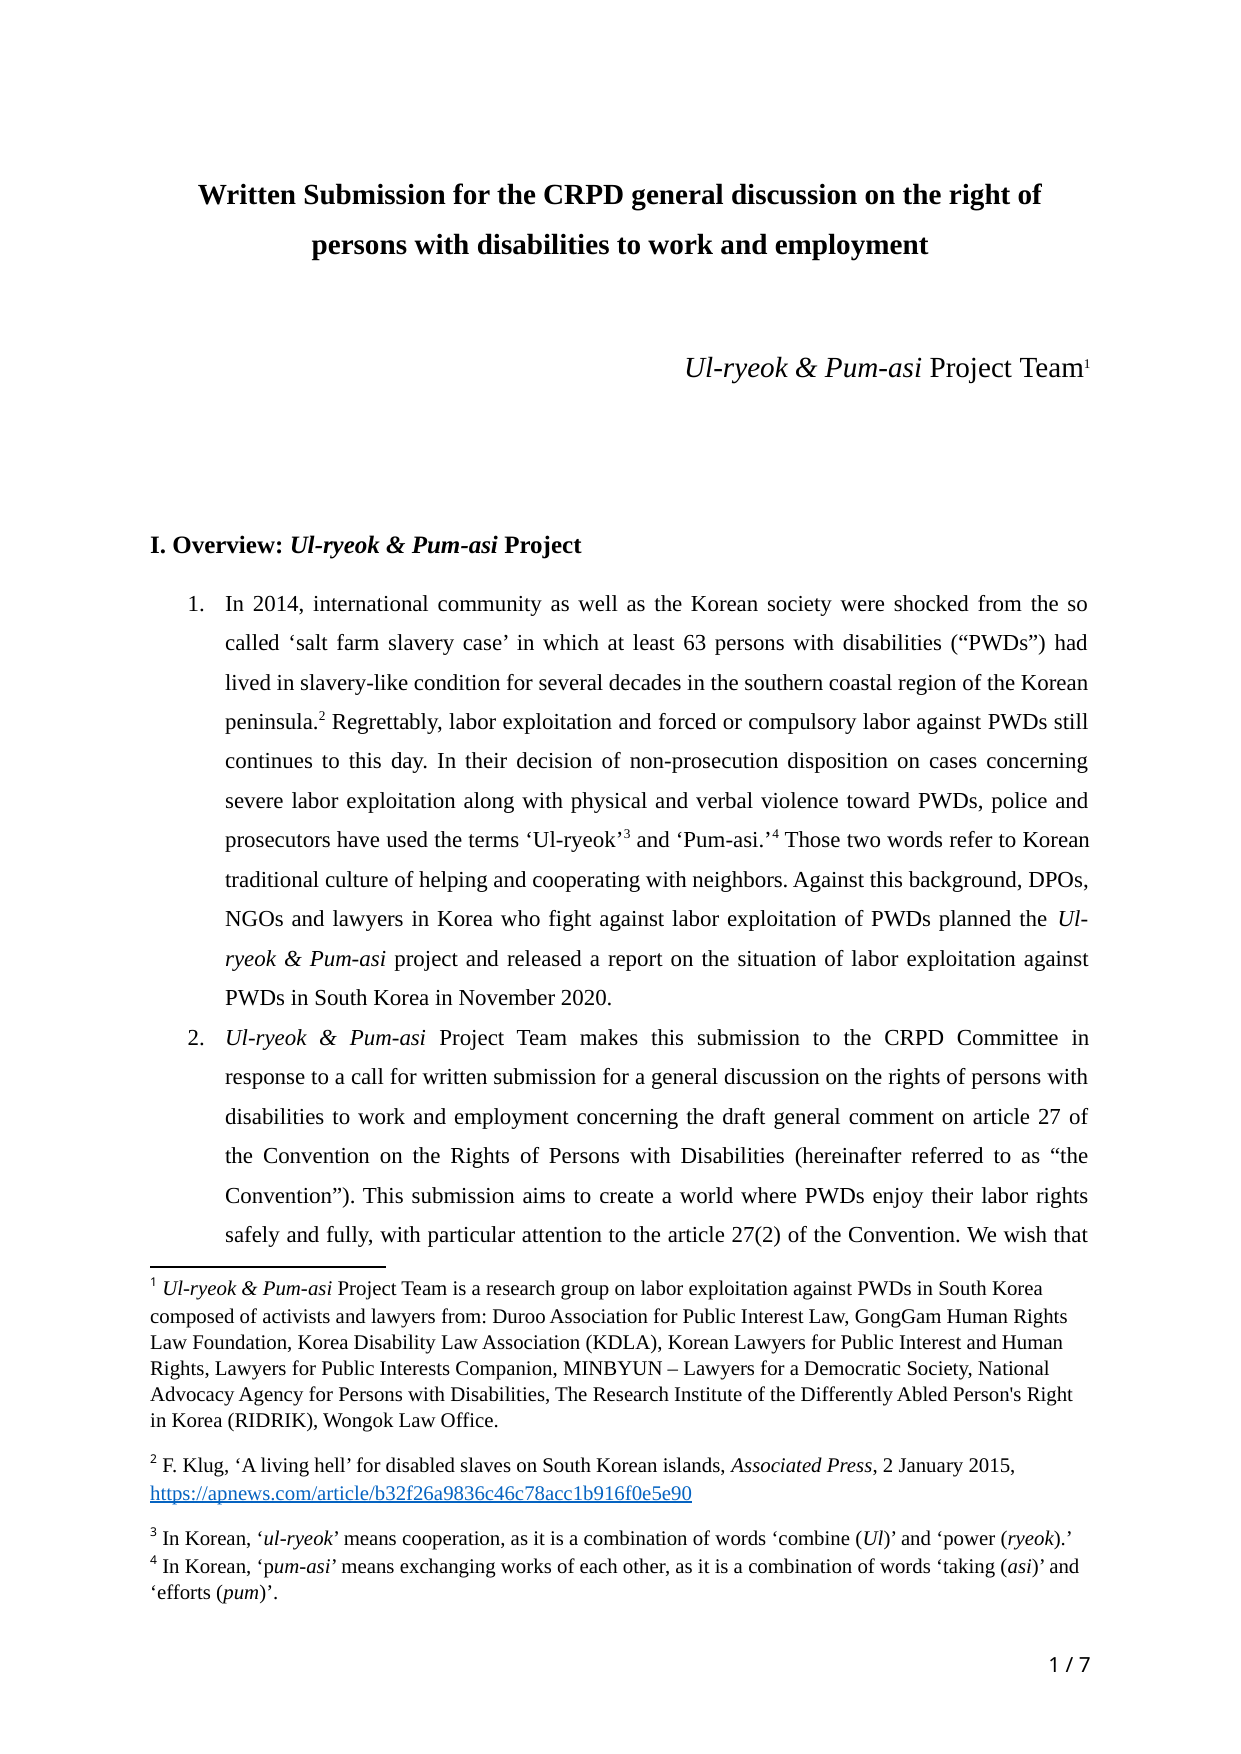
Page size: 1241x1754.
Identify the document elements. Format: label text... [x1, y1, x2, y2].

text Ul-ryeok & Pum-asi Project Team [150, 351, 1090, 384]
text Written Submission for the CRPD general discussion on the right of persons with disabilities to work and employment [150, 177, 1090, 261]
text I. Overview: Ul-ryeok & Pum-asi Project [150, 530, 1090, 559]
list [187, 1024, 1090, 1248]
list In 2014, international community as well as the Korean society were shocked from the so called ‘salt farm slavery case’ in which at least 63 persons with disabilities (“PWDs”) had lived in slavery-like condition for several decades in the southern coastal region of the Korean peninsula. Regrettably, labor exploitation and forced or compulsory labor against PWDs still continues to this day. In their decision of non-prosecution disposition on cases concerning severe labor exploitation along with physical and verbal violence toward PWDs, police and prosecutors have used the terms ‘Ul-ryeok’ and ‘Pum-asi.’ Those two words refer to Korean traditional culture of helping and cooperating with neighbors. Against this background, DPOs, NGOs and lawyers in Korea who fight against labor exploitation of PWDs planned the Ul-ryeok & Pum-asi project and released a report on the situation of labor exploitation against PWDs in South Korea in November 2020. [187, 590, 1090, 1011]
